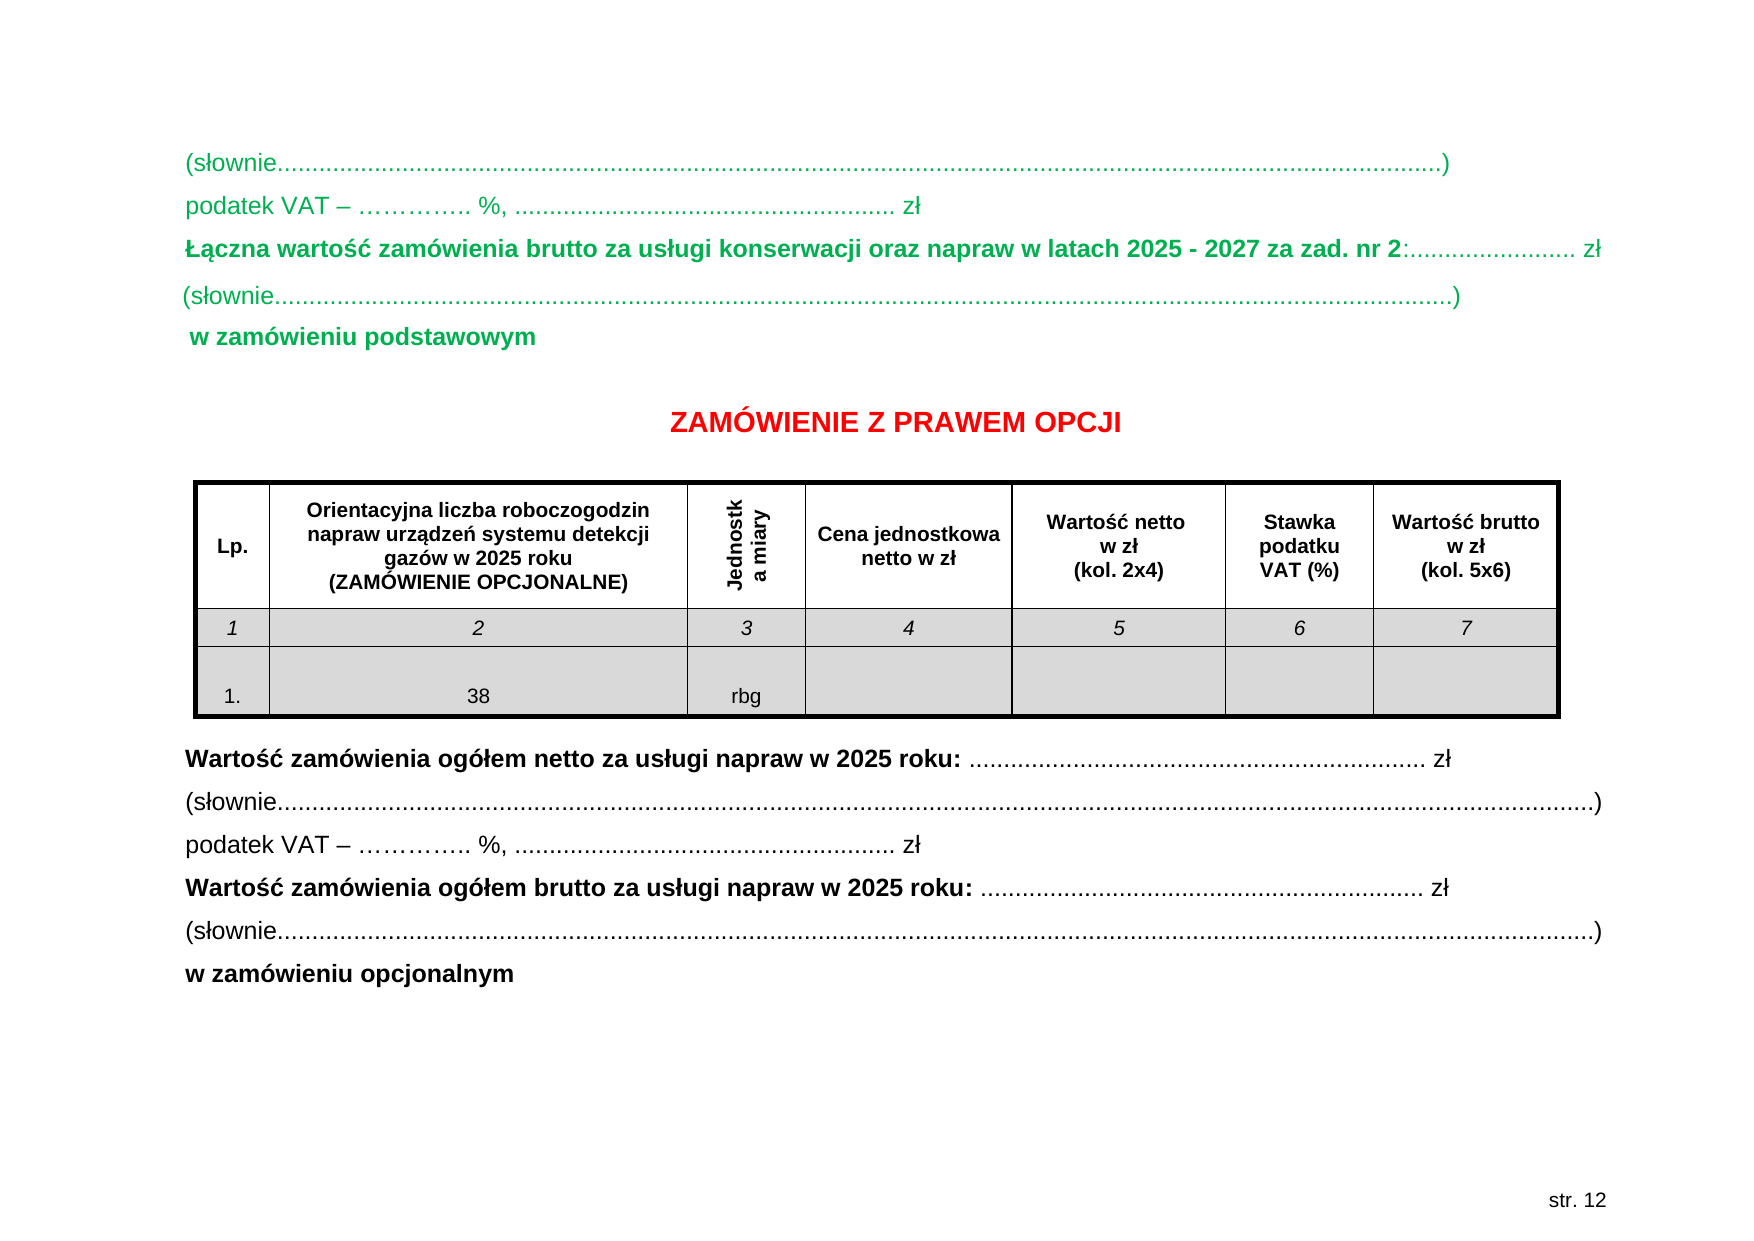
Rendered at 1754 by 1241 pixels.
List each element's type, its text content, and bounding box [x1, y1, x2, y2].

text w zamówieniu podstawowym [148, 322, 1606, 351]
table_header Orientacyjna liczba roboczogodzin napraw urządzeń systemu detekcji gazów w 2025 roku (ZAMÓWIENIE OPCJONALNE) [270, 485, 687, 608]
text Łączna wartość zamówienia brutto za usługi konserwacji oraz napraw w latach 2025 - 2027 za zad. nr 2:........................ zł [148, 234, 1606, 263]
table_cell 4 [806, 609, 1011, 646]
text w zamówieniu opcjonalnym [185, 959, 1606, 988]
table_cell 6 [1226, 609, 1373, 646]
text (słownie..........................................................................................................................................................................) [148, 281, 1606, 310]
table_cell [806, 647, 1011, 714]
table_header Jednostka miary [688, 485, 805, 608]
table_header Wartość netto w zł (kol. 2x4) [1013, 485, 1225, 608]
table_cell 5 [1013, 609, 1225, 646]
table_cell rbg [688, 647, 805, 714]
table_cell [1374, 647, 1556, 714]
table_cell [1226, 647, 1373, 714]
text podatek VAT – ………….. %, ....................................................... zł [148, 191, 1606, 219]
table_header Cena jednostkowa netto w zł [806, 485, 1011, 608]
text podatek VAT – ………….. %, ....................................................... zł [148, 830, 1606, 858]
text ZAMÓWIENIE Z PRAWEM OPCJI [185, 405, 1606, 438]
text (słownie..............................................................................................................................................................................................) [185, 916, 1606, 945]
table_header Lp. [198, 485, 269, 608]
table_header Stawka podatku VAT (%) [1226, 485, 1373, 608]
text (słownie..............................................................................................................................................................................................) [185, 787, 1606, 815]
table_cell [1013, 647, 1225, 714]
table_cell 3 [688, 609, 805, 646]
text (słownie........................................................................................................................................................................) [185, 148, 1606, 176]
table_cell 1. [198, 647, 269, 714]
table_cell 1 [198, 609, 269, 646]
text Wartość zamówienia ogółem brutto za usługi napraw w 2025 roku: ................................................................ zł [148, 873, 1606, 902]
table_cell 7 [1374, 609, 1556, 646]
table_cell 38 [270, 647, 687, 714]
table_cell 2 [270, 609, 687, 646]
text Wartość zamówienia ogółem netto za usługi napraw w 2025 roku: .................................................................. zł [148, 743, 1606, 772]
table_header Wartość brutto w zł (kol. 5x6) [1374, 485, 1556, 608]
